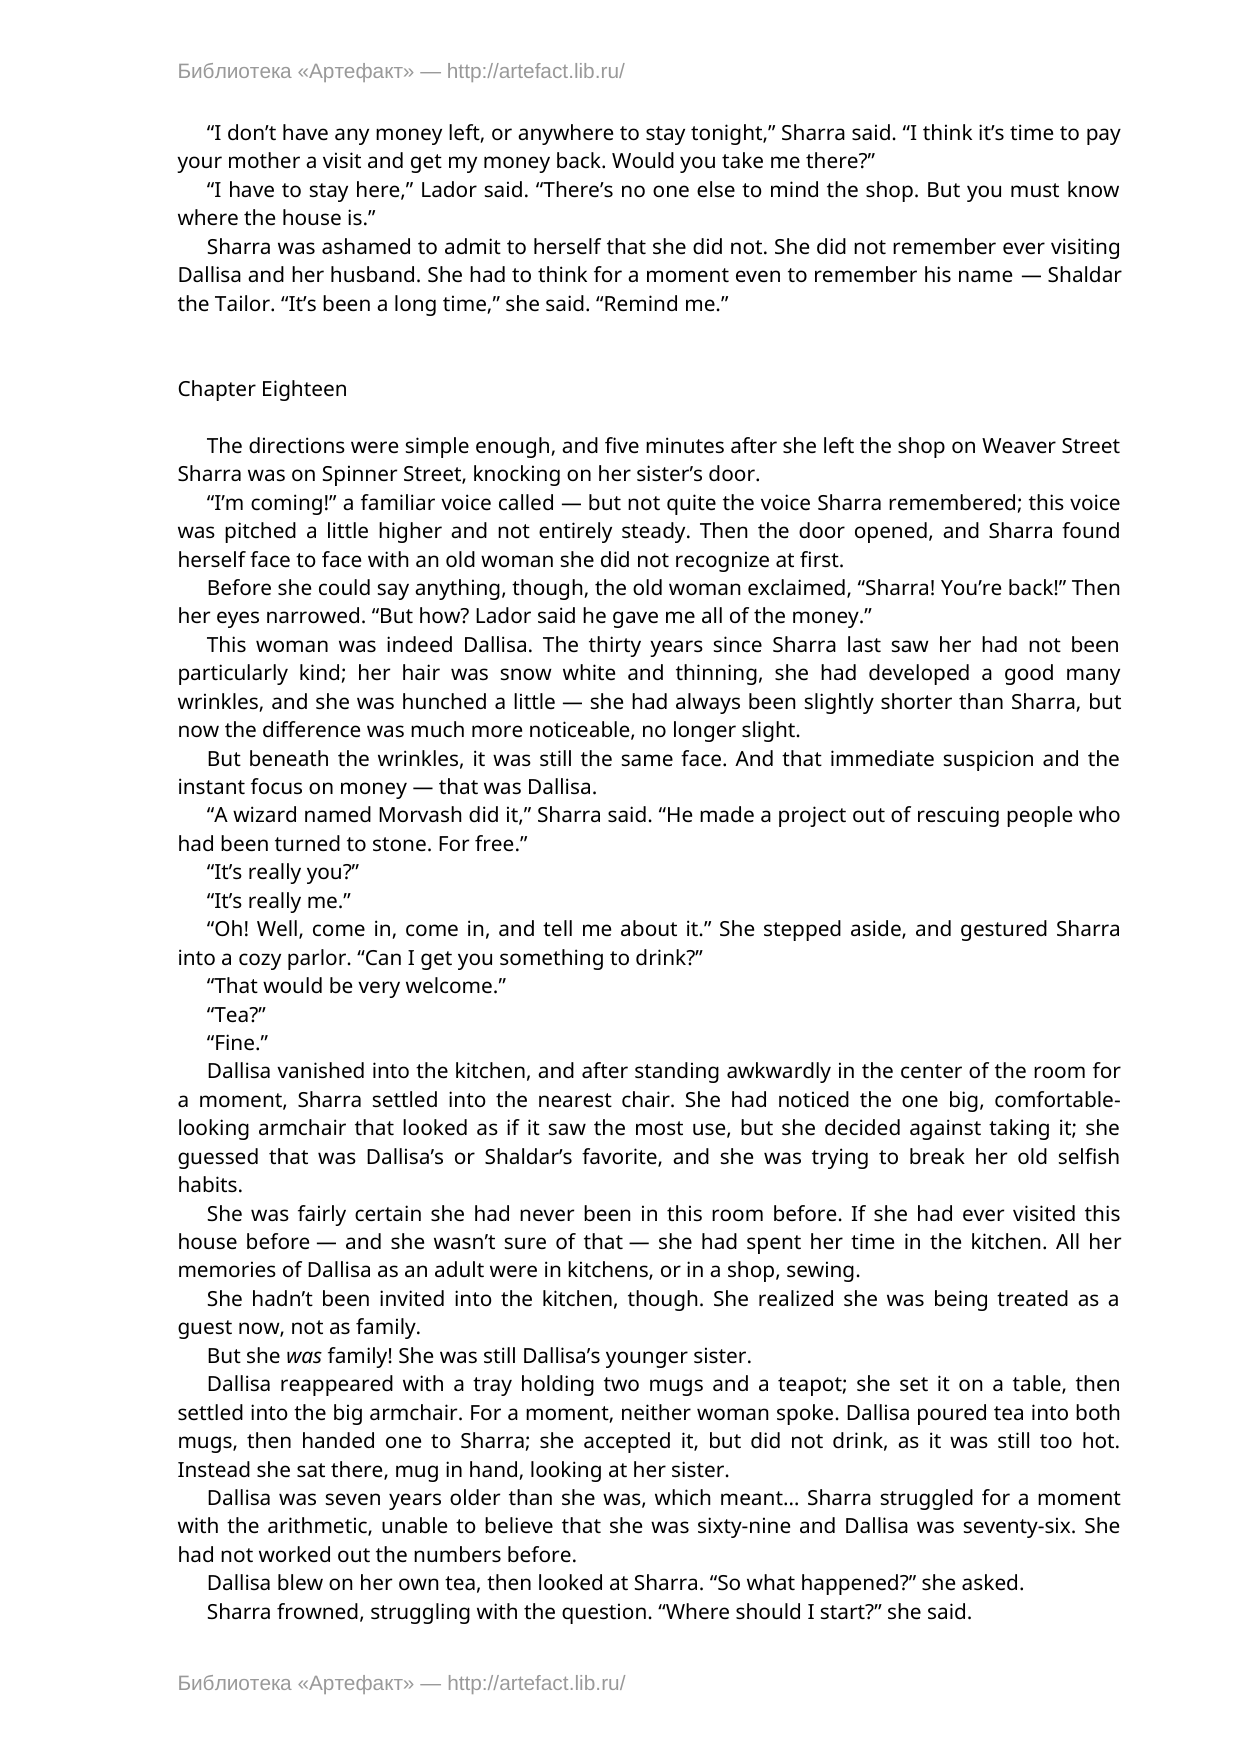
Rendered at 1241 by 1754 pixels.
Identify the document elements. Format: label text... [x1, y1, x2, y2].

text “It’s really me.” [177, 886, 1122, 914]
text Dallisa vanished into the kitchen, and after standing awkwardly in the center of the room for a moment, Sharra settled into the nearest chair. She had noticed the one big, comfortable-looking armchair that looked as if it saw the most use, but she decided against taking it; she guessed that was Dallisa’s or Shaldar’s favorite, and she was trying to break her old selfish habits. [177, 1057, 1122, 1199]
subtitle Chapter Eighteen [177, 374, 1122, 402]
text This woman was indeed Dallisa. The thirty years since Sharra last saw her had not been particularly kind; her hair was snow white and thinning, she had developed a good many wrinkles, and she was hunched a little — she had always been slightly shorter than Sharra, but now the difference was much more noticeable, no longer slight. [177, 630, 1122, 744]
text Sharra was ashamed to admit to herself that she did not. She did not remember ever visiting Dallisa and her husband. She had to think for a moment even to remember his name — Shaldar the Tailor. “It’s been a long time,” she said. “Remind me.” [177, 232, 1122, 317]
text “I’m coming!” a familiar voice called — but not quite the voice Sharra remembered; this voice was pitched a little higher and not entirely steady. Then the door opened, and Sharra found herself face to face with an old woman she did not recognize at first. [177, 488, 1122, 573]
text Before she could say anything, though, the old woman exclaimed, “Sharra! You’re back!” Then her eyes narrowed. “But how? Lador said he gave me all of the money.” [177, 573, 1122, 630]
text “Fine.” [177, 1028, 1122, 1057]
text “A wizard named Morvash did it,” Sharra said. “He made a project out of rescuing people who had been turned to stone. For free.” [177, 801, 1122, 857]
text She was fairly certain she had never been in this room before. If she had ever visited this house before — and she wasn’t sure of that — she had spent her time in the kitchen. All her memories of Dallisa as an adult were in kitchens, or in a shop, sewing. [177, 1199, 1122, 1284]
text “Oh! Well, come in, come in, and tell me about it.” She stepped aside, and gestured Sharra into a cozy parlor. “Can I get you something to drink?” [177, 914, 1122, 971]
text Sharra frowned, struggling with the question. “Where should I start?” she said. [177, 1597, 1122, 1625]
text Dallisa reappeared with a tray holding two mugs and a teapot; she set it on a table, then settled into the big armchair. For a moment, neither woman spoke. Dallisa poured tea into both mugs, then handed one to Sharra; she accepted it, but did not drink, as it was still too hot. Instead she sat there, mug in hand, looking at her sister. [177, 1369, 1122, 1483]
text “I have to stay here,” Lador said. “There’s no one else to mind the shop. But you must know where the house is.” [177, 175, 1122, 232]
text But beneath the wrinkles, it was still the same face. And that immediate suspicion and the instant focus on money — that was Dallisa. [177, 744, 1122, 801]
text “It’s really you?” [177, 857, 1122, 886]
text “Tea?” [177, 1000, 1122, 1028]
text “I don’t have any money left, or anywhere to stay tonight,” Sharra said. “I think it’s time to pay your mother a visit and get my money back. Would you take me there?” [177, 118, 1122, 175]
text “That would be very welcome.” [177, 971, 1122, 1000]
text Dallisa blew on her own tea, then looked at Sharra. “So what happened?” she asked. [177, 1568, 1122, 1597]
text Dallisa was seven years older than she was, which meant… Sharra struggled for a moment with the arithmetic, unable to believe that she was sixty-nine and Dallisa was seventy-six. She had not worked out the numbers before. [177, 1483, 1122, 1568]
text The directions were simple enough, and five minutes after she left the shop on Weaver Street Sharra was on Spinner Street, knocking on her sister’s door. [177, 431, 1122, 488]
text But she was family! She was still Dallisa’s younger sister. [177, 1341, 1122, 1369]
text She hadn’t been invited into the kitchen, though. She realized she was being treated as a guest now, not as family. [177, 1284, 1122, 1341]
